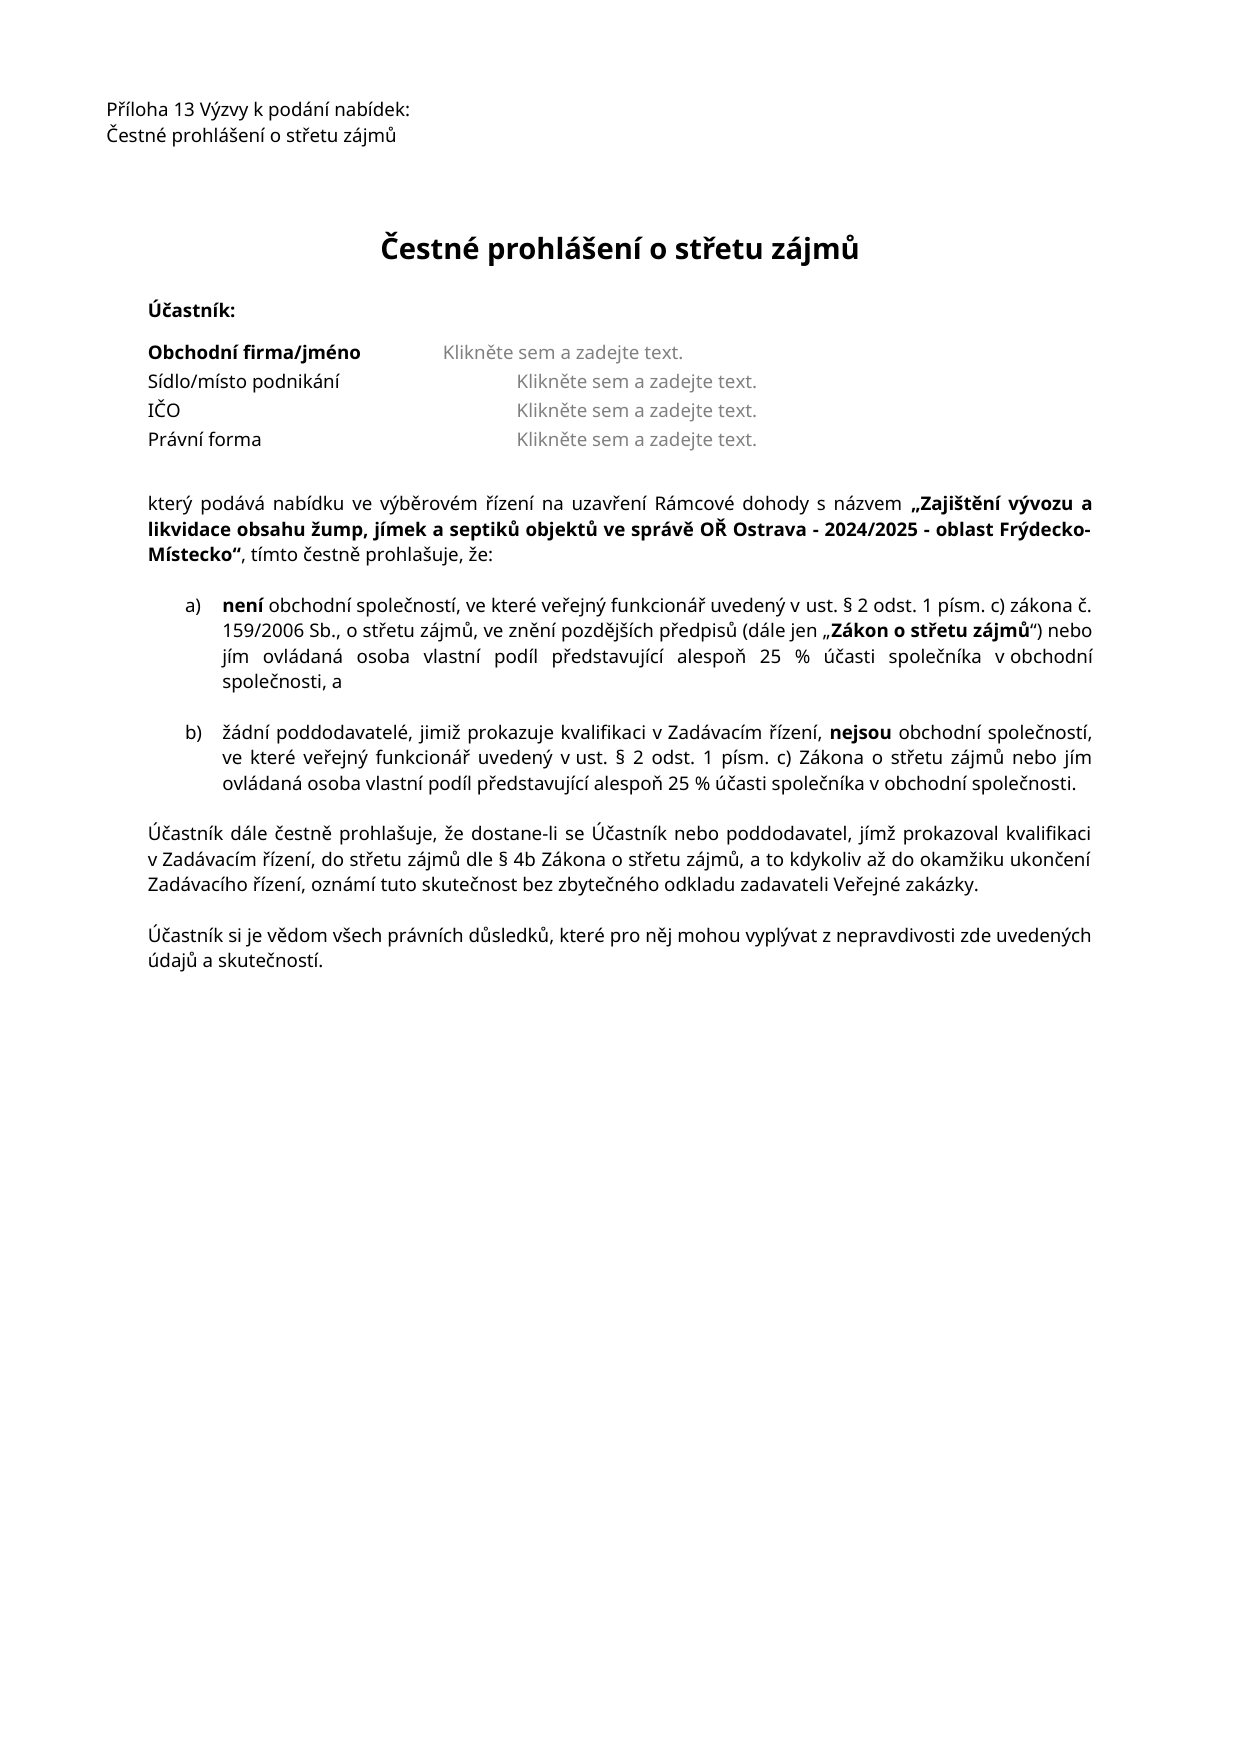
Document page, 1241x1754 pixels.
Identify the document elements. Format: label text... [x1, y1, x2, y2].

text který podává nabídku ve výběrovém řízení na uzavření Rámcové dohody s názvem „Zajištění vývozu a likvidace obsahu žump, jímek a septiků objektů ve správě OŘ Ostrava - 2024/2025 - oblast Frýdecko-Místecko“, tímto čestně prohlašuje, že: [148, 490, 1093, 567]
text Účastník si je vědom všech právních důsledků, které pro něj mohou vyplývat z nepravdivosti zde uvedených údajů a skutečností. [148, 922, 1093, 973]
text Sídlo/místo podnikání [148, 365, 1093, 394]
list není obchodní společností, ve které veřejný funkcionář uvedený v ust. § 2 odst. 1 písm. c) zákona č. 159/2006 Sb., o střetu zájmů, ve znění pozdějších předpisů (dále jen „Zákon o střetu zájmů“) nebo jím ovládaná osoba vlastní podíl představující alespoň 25 % účasti společníka v obchodní společnosti, a [185, 592, 1093, 694]
text Právní forma [148, 423, 1093, 452]
text Obchodní firma/jméno [148, 336, 1093, 365]
title Čestné prohlášení o střetu zájmů [148, 228, 1093, 268]
list žádní poddodavatelé, jimiž prokazuje kvalifikaci v Zadávacím řízení, nejsou obchodní společností, ve které veřejný funkcionář uvedený v ust. § 2 odst. 1 písm. c) Zákona o střetu zájmů nebo jím ovládaná osoba vlastní podíl představující alespoň 25 % účasti společníka v obchodní společnosti. [185, 719, 1093, 796]
text IČO [148, 394, 1093, 423]
text Účastník: [148, 293, 1093, 324]
text Účastník dále čestně prohlašuje, že dostane-li se Účastník nebo poddodavatel, jímž prokazoval kvalifikaci v Zadávacím řízení, do střetu zájmů dle § 4b Zákona o střetu zájmů, a to kdykoliv až do okamžiku ukončení Zadávacího řízení, oznámí tuto skutečnost bez zbytečného odkladu zadavateli Veřejné zakázky. [148, 821, 1093, 897]
